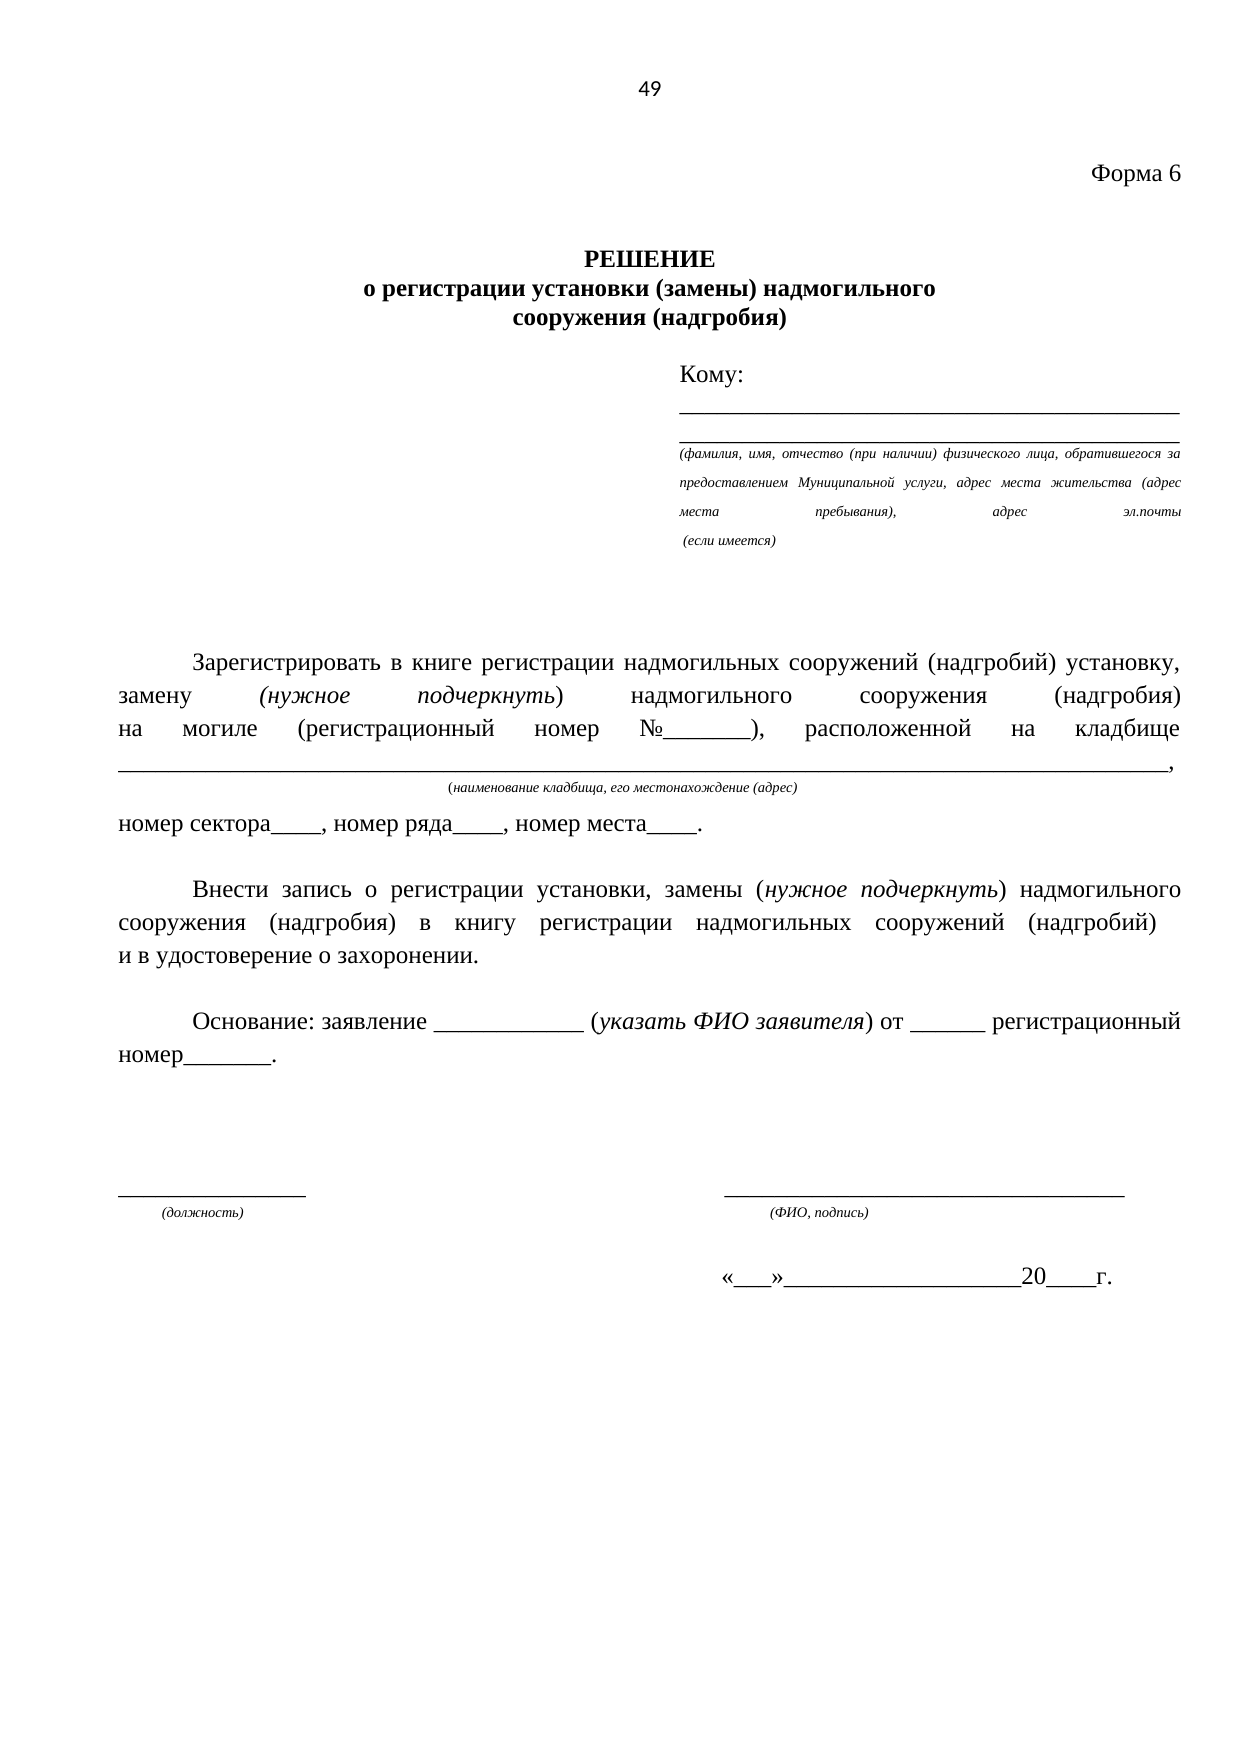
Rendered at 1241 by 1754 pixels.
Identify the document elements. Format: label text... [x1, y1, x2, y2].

text номер сектора____, номер ряда____, номер места____. [118, 808, 1181, 837]
text (наименование кладбища, его местонахождение (адрес) [118, 779, 1181, 808]
text (должность) (ФИО, подпись) [118, 1204, 1181, 1233]
text ________________________________________________________________________________ [679, 388, 1181, 445]
text «___»___________________20____г. [118, 1261, 1181, 1290]
text РЕШЕНИЕ [118, 244, 1181, 273]
text _______________ ________________________________ [118, 1171, 1181, 1200]
text Зарегистрировать в книге регистрации надмогильных сооружений (надгробий) установку, замену (нужное подчеркнуть) надмогильного сооружения (надгробия) на могиле (регистрационный номер №_______), расположенной на кладбище ____________________________________________________________________________________, [118, 647, 1181, 775]
text о регистрации установки (замены) надмогильного [118, 273, 1181, 302]
text Основание: заявление ____________ (указать ФИО заявителя) от ______ регистрационный номер_______. [118, 1006, 1181, 1068]
text сооружения (надгробия) [118, 302, 1181, 330]
text (фамилия, имя, отчество (при наличии) физического лица, обратившегося за предоставлением Муниципальной услуги, адрес места жительства (адрес места пребывания), адрес эл.почты (если имеется) [679, 445, 1181, 560]
text Форма 6 [650, 158, 1181, 187]
text Кому: [679, 359, 1181, 388]
text Внести запись о регистрации установки, замены (нужное подчеркнуть) надмогильного сооружения (надгробия) в книгу регистрации надмогильных сооружений (надгробий) и в удостоверение о захоронении. [118, 874, 1181, 969]
